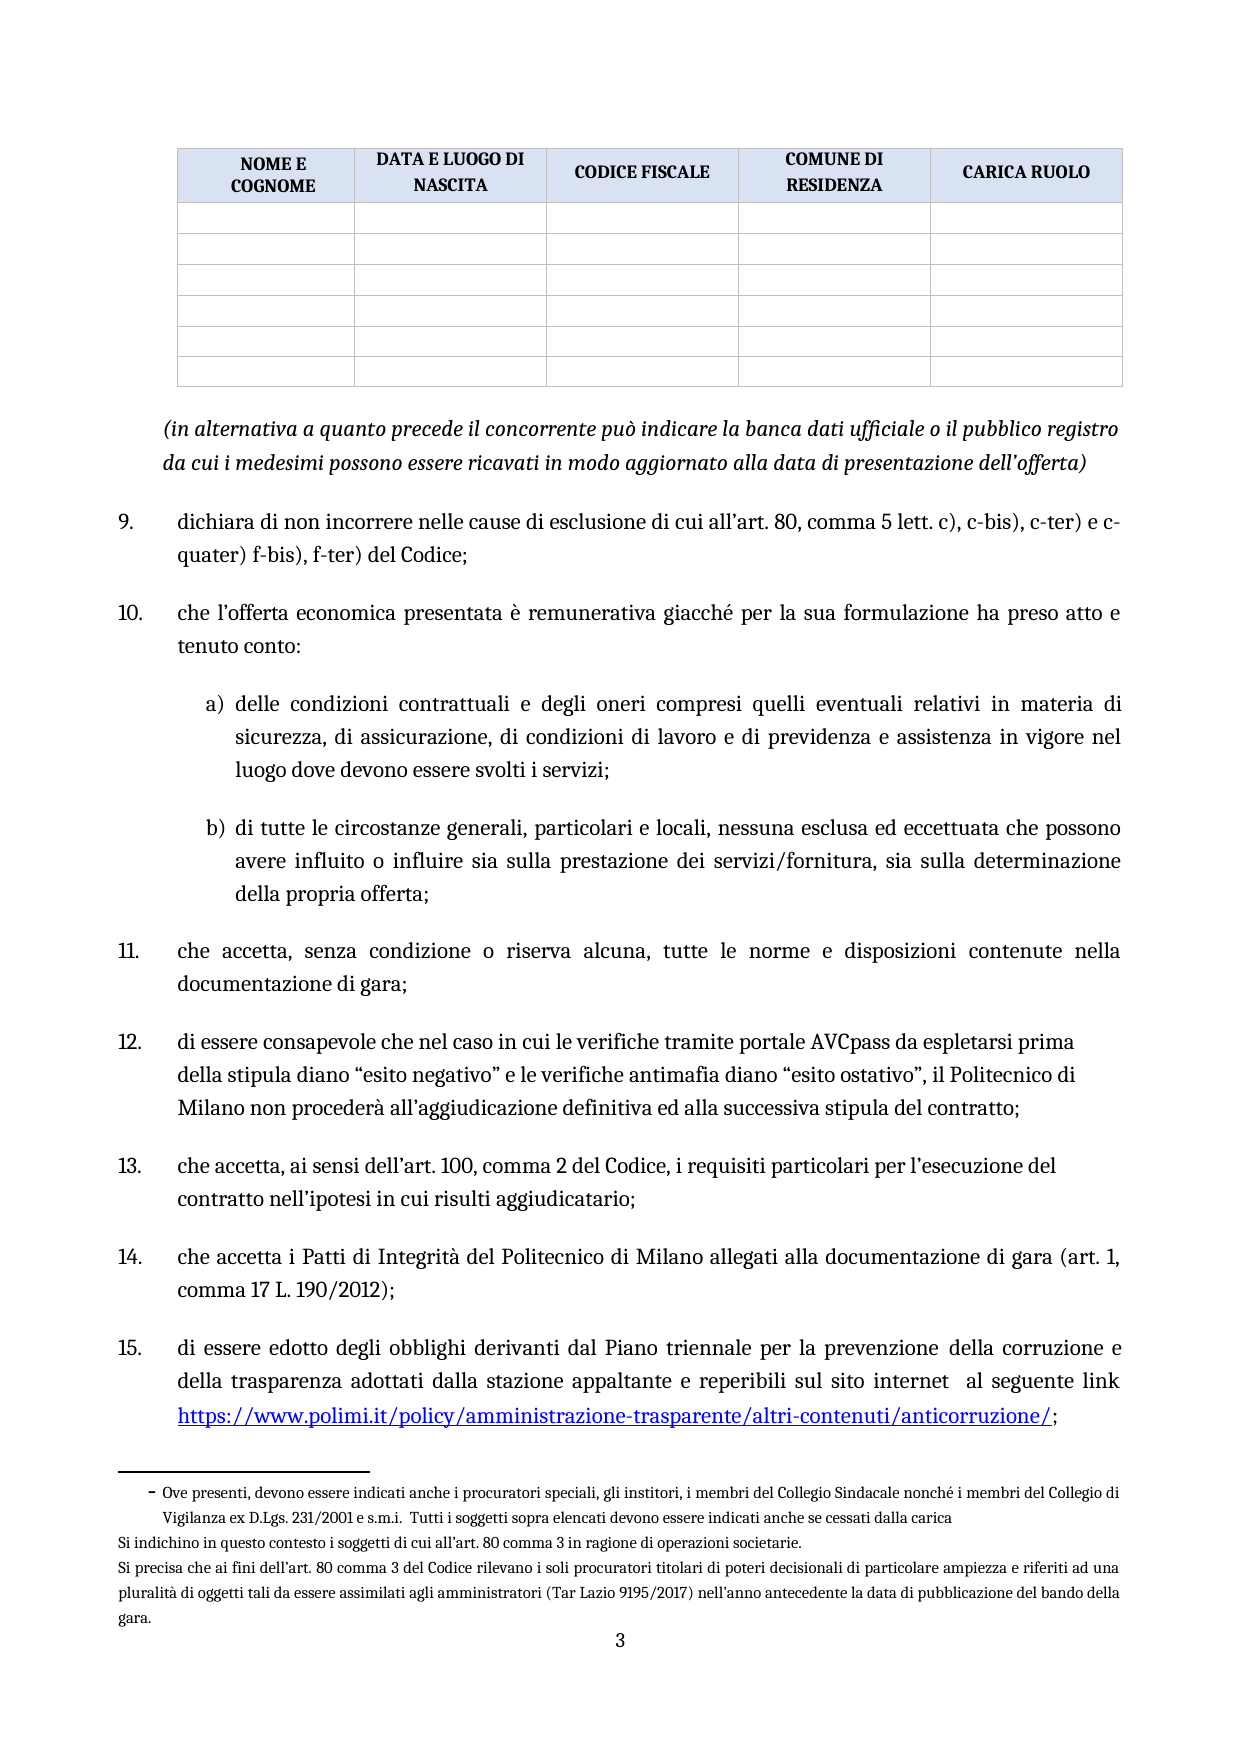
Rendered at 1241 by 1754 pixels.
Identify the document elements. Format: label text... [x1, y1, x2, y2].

table_cell [178, 203, 354, 233]
table_header CODICE FISCALE [547, 149, 738, 202]
table_cell [547, 234, 738, 263]
table_cell [355, 203, 546, 233]
table_cell [739, 327, 930, 356]
table_cell [739, 296, 930, 326]
list che l’offerta economica presentata è remunerativa giacché per la sua formulazione ha preso atto e tenuto conto: [118, 600, 1122, 659]
table_cell [739, 357, 930, 386]
table_cell [547, 265, 738, 295]
table_cell [178, 265, 354, 295]
table_cell [178, 296, 354, 326]
table_header NOME E COGNOME [178, 149, 354, 202]
table_cell [355, 234, 546, 263]
list di essere consapevole che nel caso in cui le verifiche tramite portale AVCpass da espletarsi prima della stipula diano “esito negativo” e le verifiche antimafia diano “esito ostativo”, il Politecnico di Milano non procederà all’aggiudicazione definitiva ed alla successiva stipula del contratto; [118, 1029, 1122, 1121]
table_cell [931, 357, 1122, 386]
table_header COMUNE DI RESIDENZA [739, 149, 930, 202]
list (in alternativa a quanto precede il concorrente può indicare la banca dati ufficiale o il pubblico registro da cui i medesimi possono essere ricavati in modo aggiornato alla data di presentazione dell’offerta) [162, 416, 1122, 476]
table_cell [355, 265, 546, 295]
table_cell [547, 357, 738, 386]
table_cell [931, 203, 1122, 233]
table_header DATA E LUOGO DI NASCITA [355, 149, 546, 202]
table_cell [178, 327, 354, 356]
table_cell [739, 234, 930, 263]
table_cell [547, 203, 738, 233]
list che accetta i Patti di Integrità del Politecnico di Milano allegati alla documentazione di gara (art. 1, comma 17 L. 190/2012); [118, 1244, 1122, 1303]
table_cell [355, 327, 546, 356]
list di essere edotto degli obblighi derivanti dal Piano triennale per la prevenzione della corruzione e della trasparenza adottati dalla stazione appaltante e reperibili sul sito internet al seguente link https://www.polimi.it/policy/amministrazione-trasparente/altri-contenuti/anticorruzione/; [118, 1334, 1122, 1429]
table_cell [355, 357, 546, 386]
list dichiara di non incorrere nelle cause di esclusione di cui all’art. 80, comma 5 lett. c), c-bis), c-ter) e c-quater) f-bis), f-ter) del Codice; [118, 509, 1122, 568]
table_cell [931, 265, 1122, 295]
table_header CARICA RUOLO [931, 149, 1122, 202]
table_cell [931, 327, 1122, 356]
list delle condizioni contrattuali e degli oneri compresi quelli eventuali relativi in materia di sicurezza, di assicurazione, di condizioni di lavoro e di previdenza e assistenza in vigore nel luogo dove devono essere svolti i servizi; [206, 691, 1122, 783]
table_cell [931, 234, 1122, 263]
list che accetta, ai sensi dell’art. 100, comma 2 del Codice, i requisiti particolari per l’esecuzione del contratto nell’ipotesi in cui risulti aggiudicatario; [118, 1153, 1122, 1212]
table_cell [931, 296, 1122, 326]
list che accetta, senza condizione o riserva alcuna, tutte le norme e disposizioni contenute nella documentazione di gara; [118, 938, 1122, 997]
table_cell [547, 327, 738, 356]
table_cell [178, 357, 354, 386]
table_cell [739, 265, 930, 295]
table_cell [178, 234, 354, 263]
table_cell [547, 296, 738, 326]
table_cell [739, 203, 930, 233]
table_cell [355, 296, 546, 326]
list di tutte le circostanze generali, particolari e locali, nessuna esclusa ed eccettuata che possono avere influito o influire sia sulla prestazione dei servizi/fornitura, sia sulla determinazione della propria offerta; [206, 814, 1122, 907]
